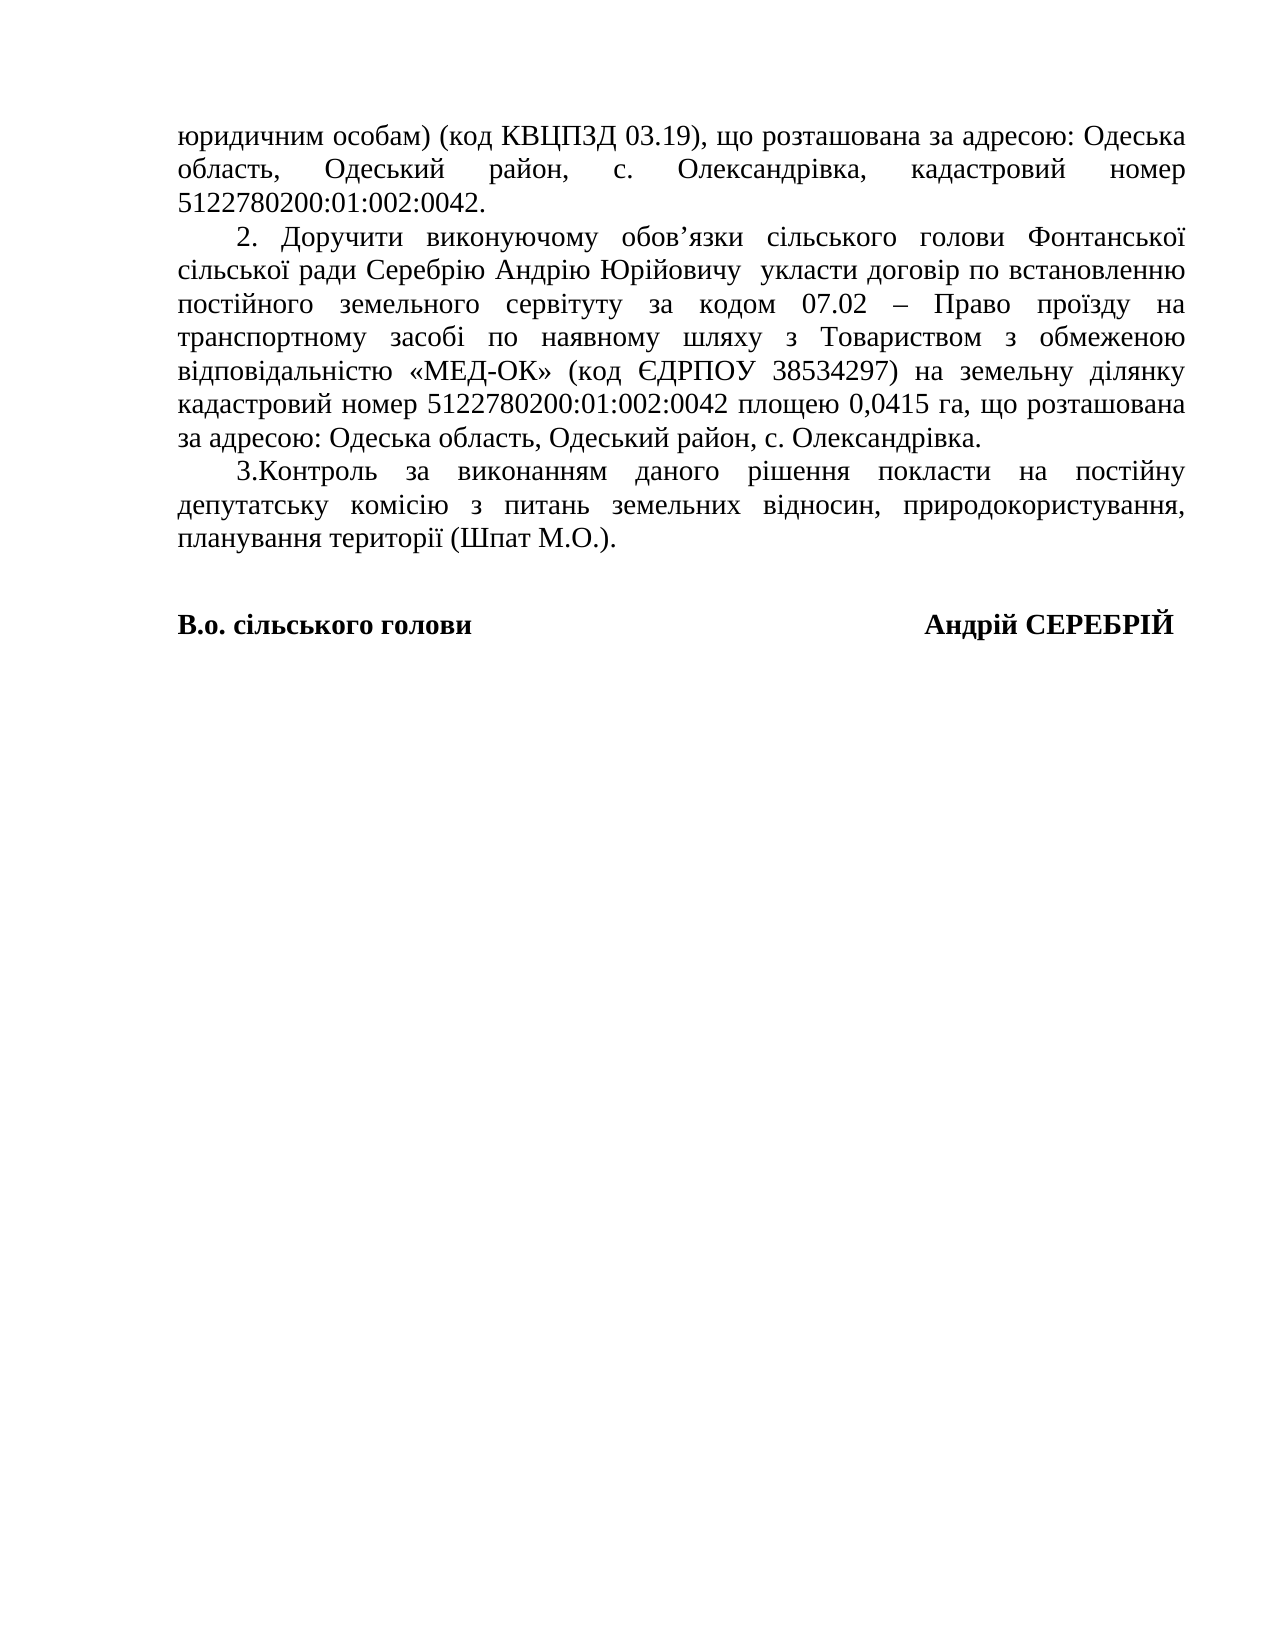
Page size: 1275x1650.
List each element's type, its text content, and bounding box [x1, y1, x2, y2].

text 3.Контроль за виконанням даного рішення покласти на постійну депутатську комісію з питань земельних відносин, природокористування, планування території (Шпат М.О.). [177, 453, 1186, 554]
text В.о. сільського голови Андрій СЕРЕБРІЙ [177, 607, 1186, 641]
text 2. Доручити виконуючому обов’язки сільського голови Фонтанської сільської ради Серебрію Андрію Юрійовичу укласти договір по встановленню постійного земельного сервітуту за кодом 07.02 – Право проїзду на транспортному засобі по наявному шляху з Товариством з обмеженою відповідальністю «МЕД-ОК» (код ЄДРПОУ 38534297) на земельну ділянку кадастровий номер 5122780200:01:002:0042 площею 0,0415 га, що розташована за адресою: Одеська область, Одеський район, с. Олександрівка. [177, 219, 1186, 453]
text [177, 118, 1186, 219]
